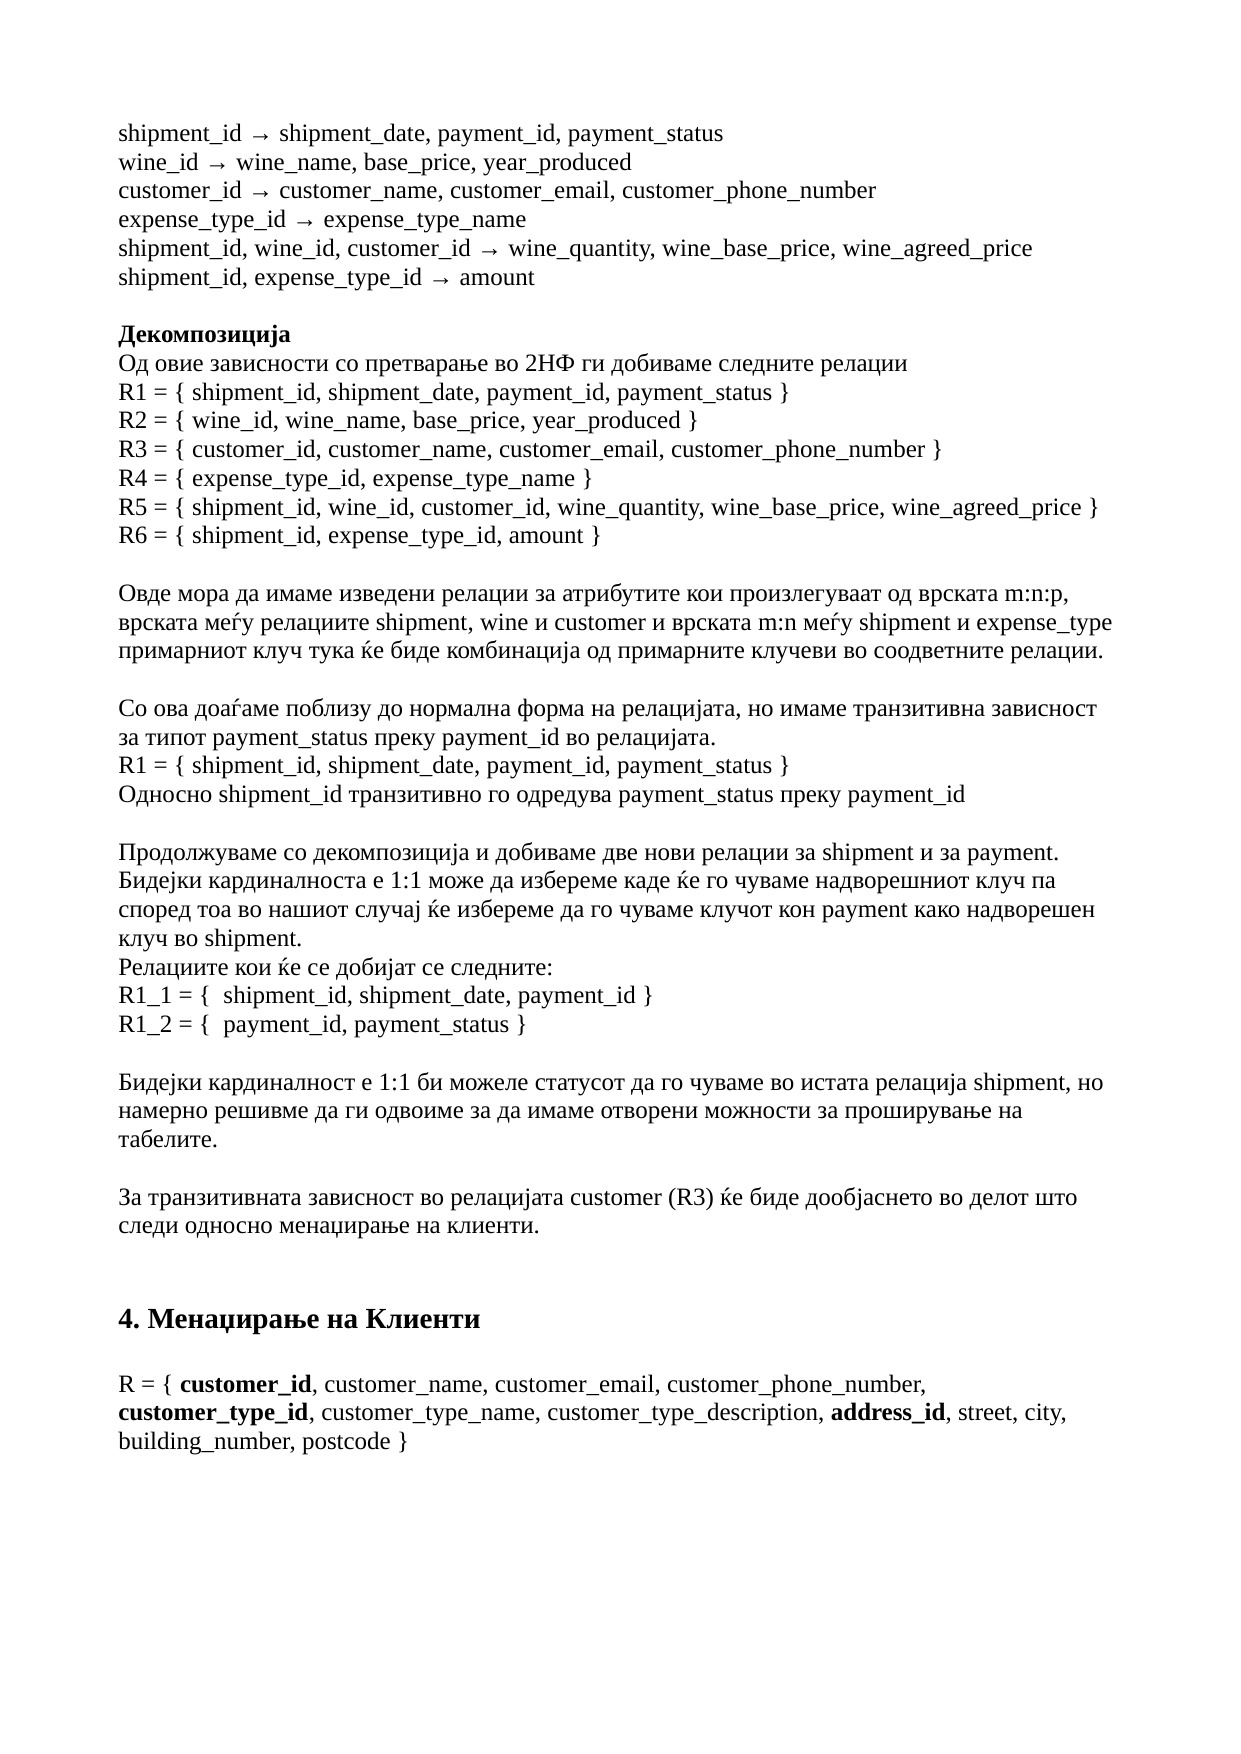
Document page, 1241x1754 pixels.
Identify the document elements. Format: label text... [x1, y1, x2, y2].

text R1 = { shipment_id, shipment_date, payment_id, payment_status } [118, 377, 1122, 406]
text R1_2 = { payment_id, payment_status } [118, 1009, 1122, 1038]
text shipment_id, expense_type_id → amount [118, 262, 1122, 291]
text Бидејки кардиналност е 1:1 би можеле статусот да го чуваме во истата релација shipment, но намерно решивме да ги одвоиме за да имаме отворени можности за проширување на табелите. [118, 1067, 1122, 1153]
text Овде мора да имаме изведени релации за атрибутите кои произлегуваат од врската m:n:p, врската меѓу релациите shipment, wine и customer и врската m:n меѓу shipment и expense_type примарниот клуч тука ќе биде комбинација од примарните клучеви во соодветните релации. [118, 578, 1122, 664]
text R5 = { shipment_id, wine_id, customer_id, wine_quantity, wine_base_price, wine_agreed_price } [118, 492, 1122, 521]
text Релациите кои ќе се добијат се следните: [118, 952, 1122, 981]
text R6 = { shipment_id, expense_type_id, amount } [118, 521, 1122, 549]
text shipment_id → shipment_date, payment_id, payment_status [118, 118, 1122, 147]
text R1_1 = { shipment_id, shipment_date, payment_id } [118, 981, 1122, 1009]
text Oдносно shipment_id транзитивно го одредува payment_status преку payment_id [118, 779, 1122, 808]
text Продолжуваме со декомпозиција и добиваме две нови релации за shipment и за payment. [118, 837, 1122, 866]
text 4. Менаџирање на Клиенти [118, 1302, 1122, 1335]
text R3 = { customer_id, customer_name, customer_email, customer_phone_number } [118, 434, 1122, 463]
text customer_id → customer_name, customer_email, customer_phone_number [118, 176, 1122, 204]
text R = { customer_id, customer_name, customer_email, customer_phone_number, customer_type_id, customer_type_name, customer_type_description, address_id, street, city, building_number, postcode } [118, 1369, 1122, 1455]
text Бидејки кардиналноста е 1:1 може да избереме каде ќе го чуваме надворешниот клуч па според тоа во нашиот случај ќе избереме да го чуваме клучот кон payment како надворешен клуч во shipment. [118, 866, 1122, 952]
text За транзитивната зависност во релацијата customer (R3) ќе биде дообјаснето во делот што следи односно менаџирање на клиенти. [118, 1182, 1122, 1239]
text wine_id → wine_name, base_price, year_produced [118, 147, 1122, 176]
text Декомпозиција [118, 319, 1122, 348]
text R4 = { expense_type_id, expense_type_name } [118, 463, 1122, 492]
text Од овие зависности со претварање во 2НФ ги добиваме следните релации [118, 348, 1122, 377]
text Со ова доаѓаме поблизу до нормална форма на релацијата, но имаме транзитивна зависност за типот payment_status преку payment_id во релацијата. [118, 693, 1122, 751]
text expense_type_id → expense_type_name [118, 204, 1122, 233]
text shipment_id, wine_id, customer_id → wine_quantity, wine_base_price, wine_agreed_price [118, 233, 1122, 262]
text R1 = { shipment_id, shipment_date, payment_id, payment_status } [118, 751, 1122, 779]
text R2 = { wine_id, wine_name, base_price, year_produced } [118, 406, 1122, 434]
